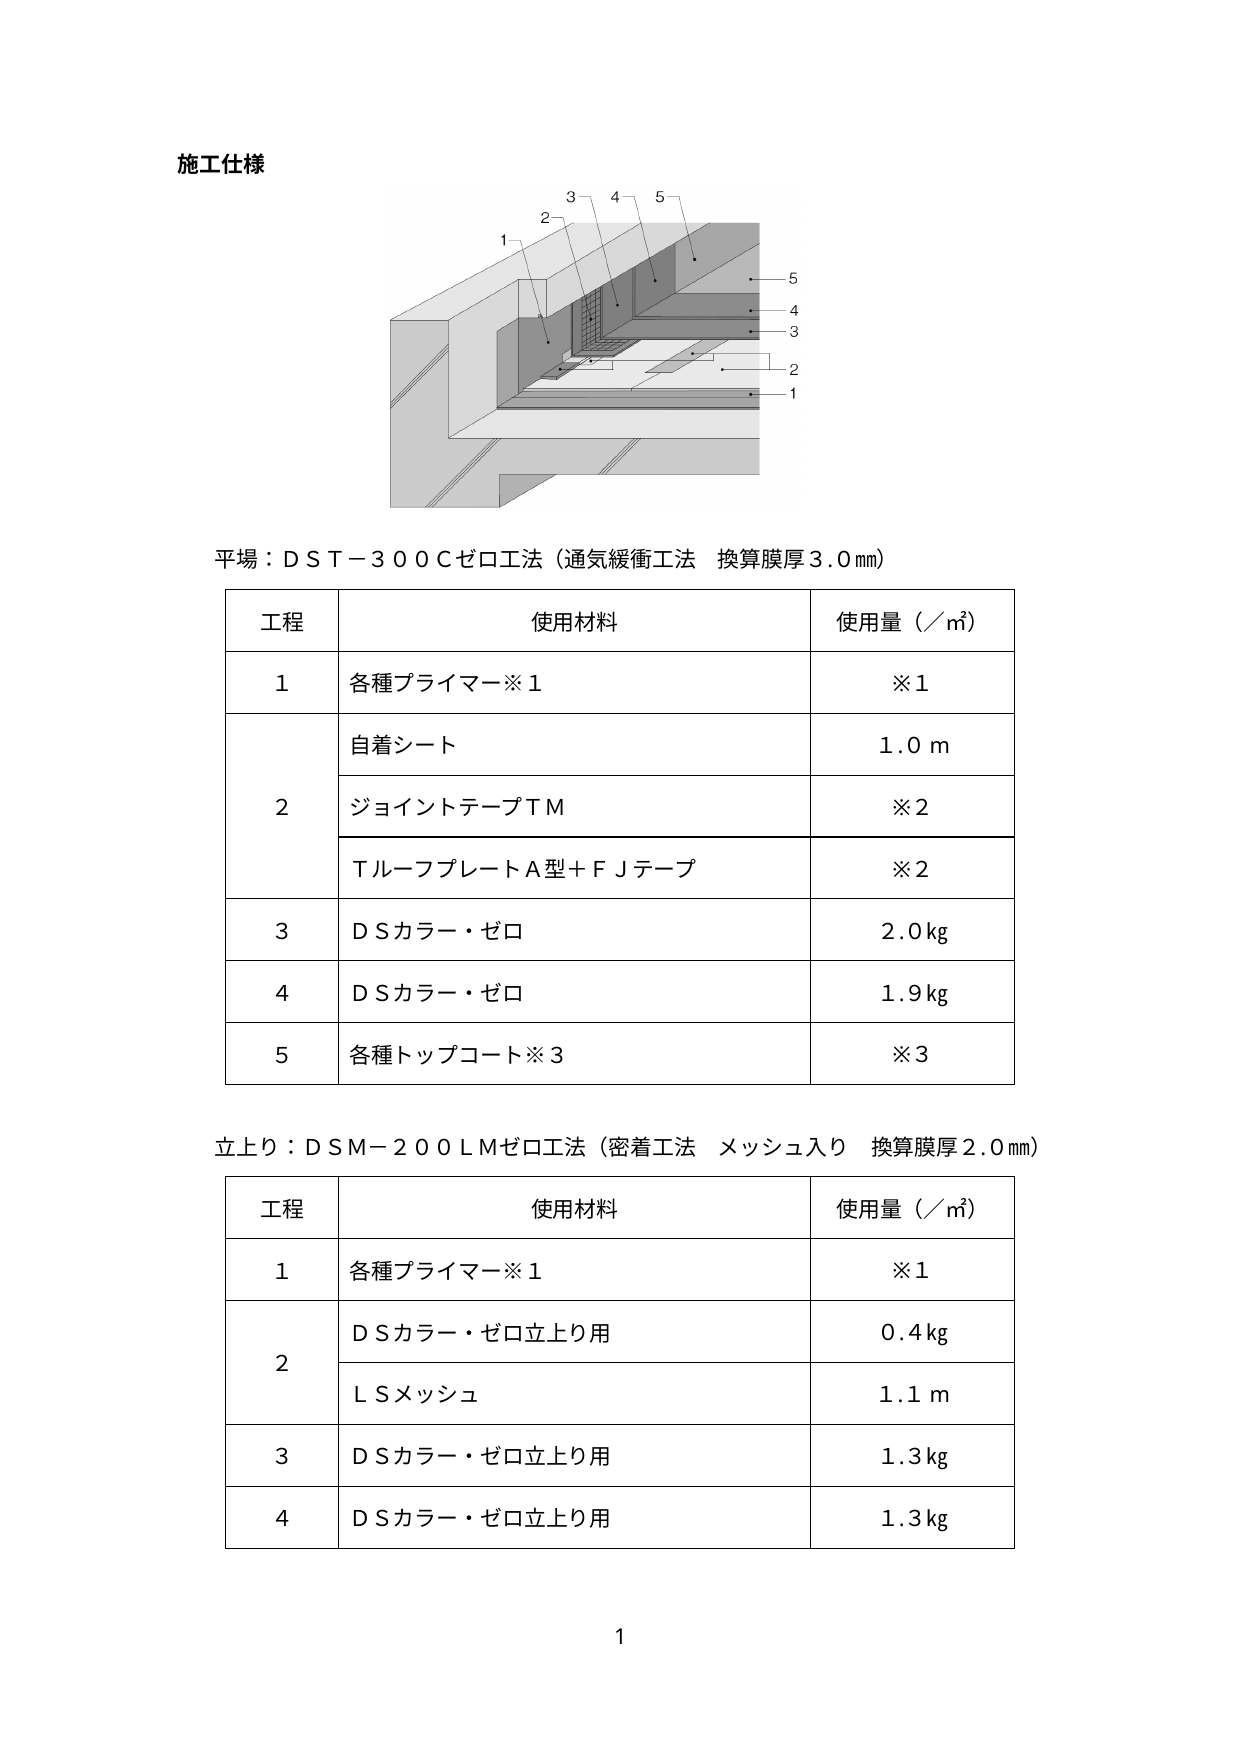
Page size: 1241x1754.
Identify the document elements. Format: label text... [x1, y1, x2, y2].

table_cell １ [226, 1239, 338, 1300]
table_cell ※１ [811, 1239, 1014, 1300]
table_cell ５ [226, 1023, 338, 1084]
table_cell 各種プライマー※１ [339, 1239, 810, 1300]
table_cell ジョイントテープＴＭ [339, 776, 810, 836]
table_cell １.１m [811, 1363, 1014, 1424]
table_cell ３ [226, 1425, 338, 1486]
table_cell ２ [226, 714, 338, 898]
table_header 使用材料 [339, 590, 810, 651]
table_cell ４ [226, 961, 338, 1022]
table_header 使用材料 [339, 1177, 810, 1238]
table_cell ※３ [811, 1023, 1014, 1084]
table_header 工程 [226, 1177, 338, 1238]
table_cell １.９㎏ [811, 961, 1014, 1022]
table_cell ＤＳカラー・ゼロ [339, 899, 810, 960]
table_cell １ [226, 652, 338, 713]
table_header 使用量（／㎡） [811, 590, 1014, 651]
table_cell ※２ [811, 776, 1014, 836]
text 平場：ＤＳＴ－３００Ｃゼロ工法（通気緩衝工法 換算膜厚３.０㎜） [214, 528, 1063, 589]
table_cell ２ [226, 1301, 338, 1424]
table_cell ＴルーフプレートＡ型＋ＦＪテープ [339, 838, 810, 898]
table_cell ＤＳカラー・ゼロ立上り用 [339, 1425, 810, 1486]
table_cell ４ [226, 1487, 338, 1547]
table_cell ＤＳカラー・ゼロ [339, 961, 810, 1022]
table_cell ３ [226, 899, 338, 960]
table_cell １.３㎏ [811, 1487, 1014, 1547]
table_cell ＤＳカラー・ゼロ立上り用 [339, 1301, 810, 1362]
table_cell ※２ [811, 838, 1014, 898]
text 施工仕様 [177, 133, 1063, 193]
table_cell ２.０㎏ [811, 899, 1014, 960]
table_cell ※１ [811, 652, 1014, 713]
table_header 工程 [226, 590, 338, 651]
table_header 使用量（／㎡） [811, 1177, 1014, 1238]
table_cell 自着シート [339, 714, 810, 774]
table_cell 各種トップコート※３ [339, 1023, 810, 1084]
table_cell ＤＳカラー・ゼロ立上り用 [339, 1487, 810, 1547]
table_cell 各種プライマー※１ [339, 652, 810, 713]
table_cell ０.４㎏ [811, 1301, 1014, 1362]
table_cell １.０m [811, 714, 1014, 774]
picture [385, 186, 802, 511]
text 立上り：ＤＳＭ－２００ＬＭゼロ工法（密着工法 メッシュ入り 換算膜厚２.０㎜） [214, 1115, 1063, 1176]
table_cell ＬＳメッシュ [339, 1363, 810, 1424]
table_cell １.３㎏ [811, 1425, 1014, 1486]
